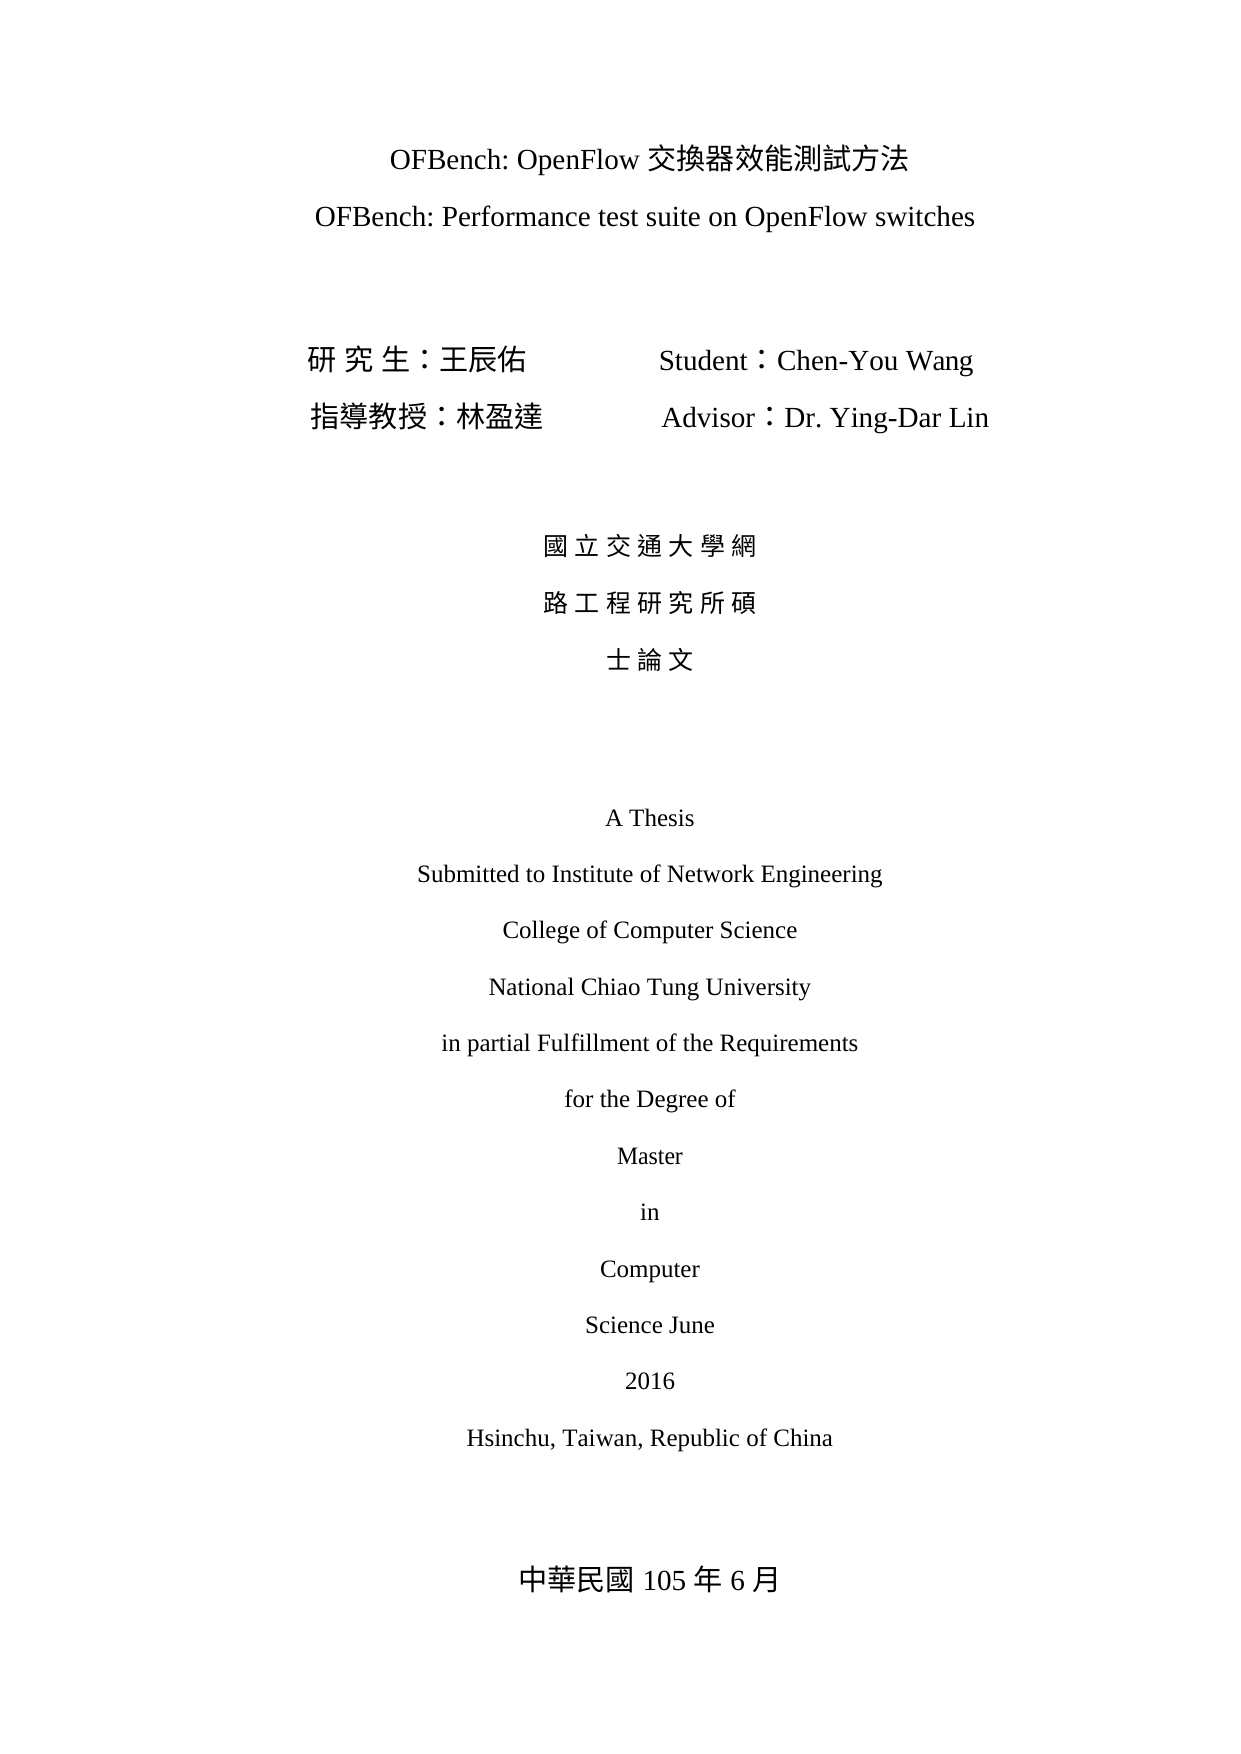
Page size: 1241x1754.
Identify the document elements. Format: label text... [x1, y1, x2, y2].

text National Chiao Tung University [234, 972, 1065, 1001]
text OFBench: OpenFlow 交換器效能測試方法 [234, 139, 1065, 177]
text A Thesis [234, 803, 1065, 832]
text 指導教授：林盈達 Advisor：Dr. Ying-Dar Lin [234, 397, 1065, 436]
text Submitted to Institute of Network Engineering College of Computer Science [415, 859, 884, 944]
text Computer Science June 2016 [558, 1254, 742, 1395]
text 國 立 交 通 大 學 網 路 工 程 研 究 所 碩 士 論 文 [531, 528, 769, 677]
text Master in [615, 1141, 684, 1226]
text 中華民國 105 年 6 月 [234, 1559, 1065, 1598]
text OFBench: Performance test suite on OpenFlow switches [225, 199, 1065, 233]
text Hsinchu, Taiwan, Republic of China [234, 1423, 1065, 1452]
text 研 究 生：王辰佑 Student：Chen-You Wang [216, 339, 1065, 379]
text in partial Fulfillment of the Requirements for the Degree of [439, 1028, 860, 1113]
